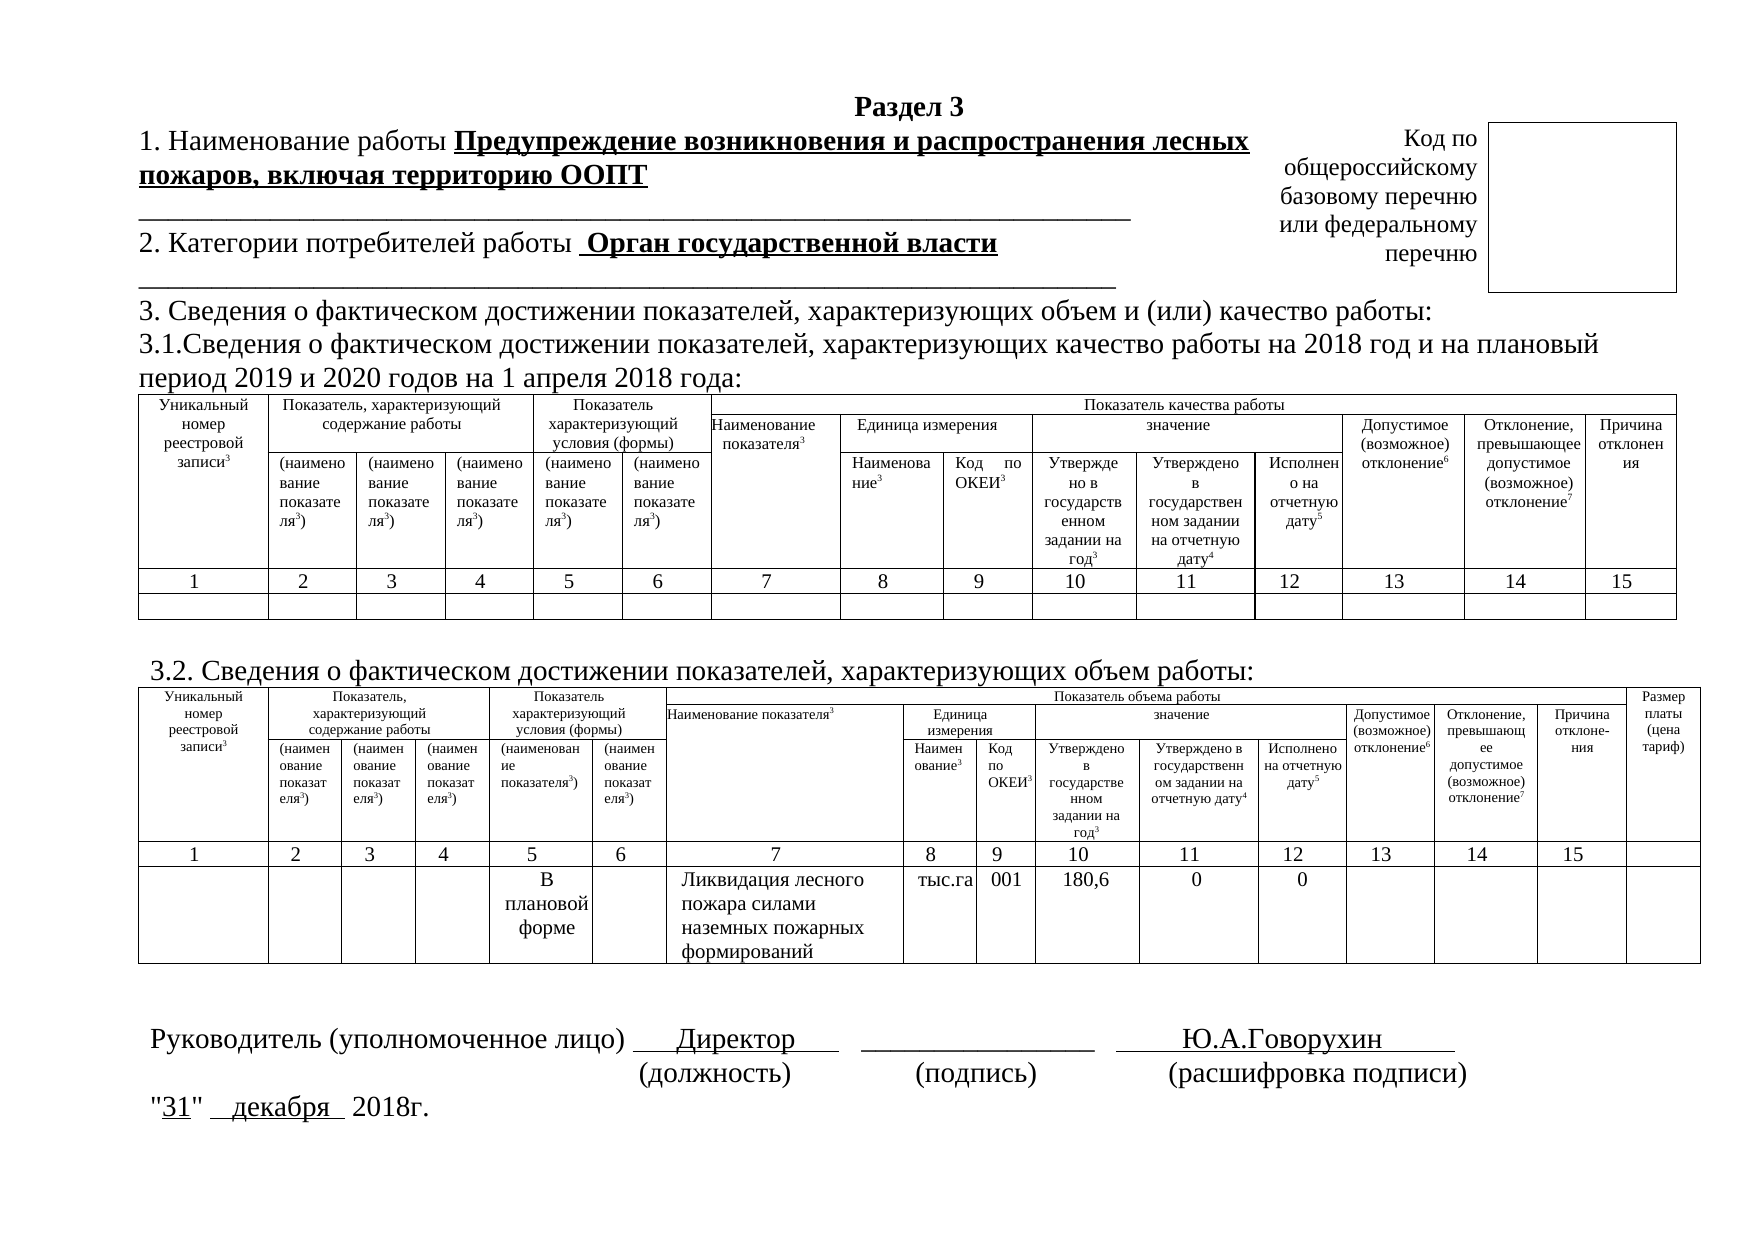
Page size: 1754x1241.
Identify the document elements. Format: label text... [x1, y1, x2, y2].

table_cell (наименование показателя3) [416, 740, 489, 841]
table_cell [712, 594, 840, 618]
table_cell 2. Категории потребителей работы Орган государственной власти ___________________________________________________________________ [128, 224, 1264, 292]
table_cell Утверждено в государственном задании на отчетную дату4 [1137, 453, 1254, 568]
table_cell [139, 867, 268, 963]
table_cell 14 [1435, 842, 1537, 866]
table_cell Код по ОКЕИ3 [944, 453, 1032, 568]
table_cell [534, 594, 622, 618]
table_cell [1033, 594, 1136, 618]
table_cell 0 [1259, 867, 1346, 963]
text "31" декабря 2018г. [150, 1089, 1668, 1122]
table_cell 12 [1259, 842, 1346, 866]
table_cell (наименование показателя3) [623, 453, 711, 568]
table_cell Причина отклоне-ния [1538, 705, 1626, 841]
table_cell 12 [1256, 569, 1342, 593]
table_cell 13 [1347, 842, 1434, 866]
table_cell 5 [490, 842, 592, 866]
table_cell Ликвидация лесного пожара силами наземных пожарных формирований [667, 867, 903, 963]
table_cell 9 [977, 842, 1035, 866]
table_cell 6 [593, 842, 666, 866]
table_header Показатель качества работы [712, 395, 1676, 414]
table_cell Наименование показателя3 [712, 415, 840, 568]
table_cell 11 [1140, 842, 1258, 866]
table_cell [269, 594, 356, 618]
table_cell [1347, 867, 1434, 963]
table_cell [623, 594, 711, 618]
table_cell Единица измерения [841, 415, 1032, 452]
table_cell Утверждено в государственном задании на отчетную дату4 [1140, 740, 1258, 841]
table_header Уникальный номер реестровой записи3 [139, 688, 268, 841]
table_cell [269, 867, 341, 963]
table_header Показатель, характеризующий содержание работы [269, 688, 489, 739]
table_cell Отклонение, превышающее допустимое (возможное) отклонение7 [1435, 705, 1537, 841]
text (должность) (подпись) (расшифровка подписи) [150, 1055, 1668, 1089]
table_cell 10 [1036, 842, 1139, 866]
table_cell 4 [446, 569, 533, 593]
table_cell 180,6 [1036, 867, 1139, 963]
table_cell [593, 867, 666, 963]
table_cell Отклонение, превышающее допустимое (возможное) отклонение7 [1465, 415, 1585, 568]
table_cell 001 [977, 867, 1035, 963]
table_header Уникальный номер реестровой записи3 [139, 395, 268, 568]
table_cell [841, 594, 943, 618]
table_cell (наименование показателя3) [269, 740, 341, 841]
table_cell [1627, 842, 1700, 866]
table_header [1489, 123, 1676, 292]
table_cell 3. Сведения о фактическом достижении показателей, характеризующих объем и (или) качество работы: [128, 292, 1676, 327]
table_cell тыс.га [904, 867, 976, 963]
table_cell Допустимое (возможное) отклонение6 [1343, 415, 1464, 568]
table_cell [357, 594, 445, 618]
table_cell Исполнено на отчетную дату5 [1259, 740, 1346, 841]
table_cell Утверждено в государственном задании на год3 [1036, 740, 1139, 841]
table_cell 2 [269, 842, 341, 866]
table_cell 13 [1343, 569, 1464, 593]
table_cell (наименование показателя3) [269, 453, 356, 568]
table_header 1. Наименование работы Предупреждение возникновения и распространения лесных пожаров, включая территорию ООПТ ____________________________________________________________________ [128, 122, 1264, 224]
table_cell [1627, 867, 1700, 963]
table_cell Допустимое (возможное) отклонение6 [1347, 705, 1434, 841]
table_cell [416, 867, 489, 963]
table_cell 11 [1137, 569, 1254, 593]
table_header Показатель характеризующий условия (формы) [490, 688, 666, 739]
table_cell 6 [623, 569, 711, 593]
text Раздел 3 [150, 89, 1668, 122]
table_cell [944, 594, 1032, 618]
table_cell 9 [944, 569, 1032, 593]
table_cell [446, 594, 533, 618]
table_cell 14 [1465, 569, 1585, 593]
table_cell [1137, 594, 1254, 618]
table_header Показатель объема работы [667, 688, 1626, 704]
table_cell (наименование показателя3) [446, 453, 533, 568]
table_cell [1465, 594, 1585, 618]
table_cell 15 [1586, 569, 1676, 593]
table_cell Единица измерения [904, 705, 1035, 739]
table_cell 7 [712, 569, 840, 593]
table_cell 2 [269, 569, 356, 593]
table_cell 5 [534, 569, 622, 593]
table_cell Утверждено в государственном задании на год3 [1033, 453, 1136, 568]
table_header Размер платы (цена тариф) [1627, 688, 1700, 841]
table_cell (наименование показателя3) [490, 740, 592, 841]
text Руководитель (уполномоченное лицо) Директор ________________ Ю.А.Говорухин о [150, 1022, 1739, 1055]
table_cell Наименование показателя3 [667, 705, 903, 841]
table_cell (наименование показателя3) [593, 740, 666, 841]
table_cell 8 [904, 842, 976, 866]
table_cell значение [1036, 705, 1346, 739]
table_cell 7 [667, 842, 903, 866]
table_cell Наименование3 [904, 740, 976, 841]
table_cell (наименование показателя3) [357, 453, 445, 568]
table_cell [1538, 867, 1626, 963]
table_cell 1 [139, 842, 268, 866]
table_cell (наименование показателя3) [342, 740, 415, 841]
table_cell 0 [1140, 867, 1258, 963]
table_cell Наименование3 [841, 453, 943, 568]
table_cell Код по ОКЕИ3 [977, 740, 1035, 841]
table_cell [139, 594, 268, 618]
table_header Показатель характеризующий условия (формы) [534, 395, 711, 452]
table_cell значение [1033, 415, 1342, 452]
table_cell Исполнено на отчетную дату5 [1256, 453, 1342, 568]
table_cell [1256, 594, 1342, 618]
table_cell [1435, 867, 1537, 963]
table_cell 1 [139, 569, 268, 593]
table_cell 8 [841, 569, 943, 593]
table_cell [1343, 594, 1464, 618]
table_cell (наименование показателя3) [534, 453, 622, 568]
table_cell 3.1.Сведения о фактическом достижении показателей, характеризующих качество работы на 2018 год и на плановый период 2019 и 2020 годов на 1 апреля 2018 года: [128, 327, 1676, 394]
table_cell [342, 867, 415, 963]
text 3.2. Сведения о фактическом достижении показателей, характеризующих объем работы: [150, 653, 1668, 687]
table_cell 4 [416, 842, 489, 866]
table_cell В плановой форме [490, 867, 592, 963]
table_cell 15 [1538, 842, 1626, 866]
table_cell [1586, 594, 1676, 618]
table_cell 3 [357, 569, 445, 593]
table_cell 10 [1033, 569, 1136, 593]
table_cell 3 [342, 842, 415, 866]
table_header Показатель, характеризующий содержание работы [269, 395, 533, 452]
table_cell Причина отклонения [1586, 415, 1676, 568]
table_header Код по общероссийскому базовому перечню или федеральному перечню [1264, 122, 1488, 292]
